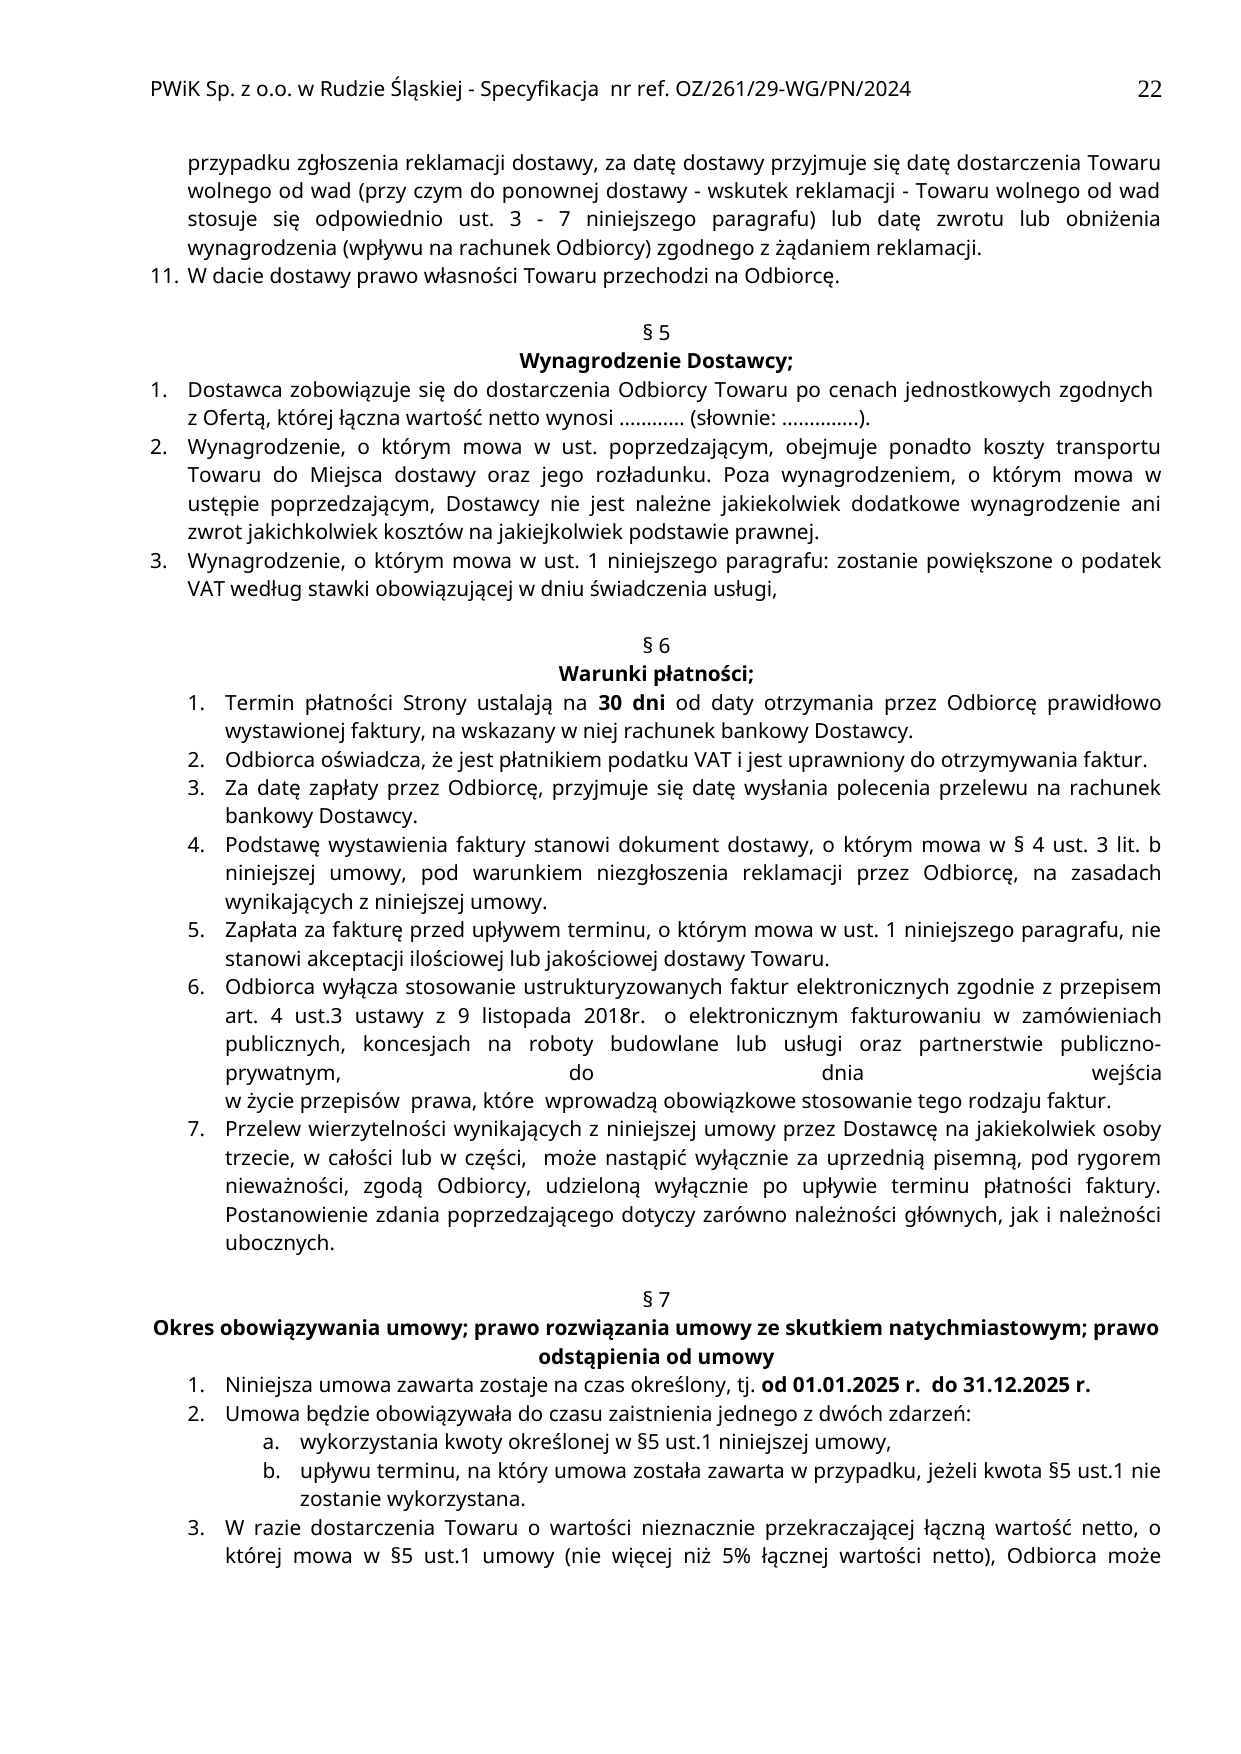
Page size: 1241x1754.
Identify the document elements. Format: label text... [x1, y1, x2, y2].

text § 7 [150, 1285, 1162, 1313]
list Termin płatności Strony ustalają na 30 dni od daty otrzymania przez Odbiorcę prawidłowo wystawionej faktury, na wskazany w niej rachunek bankowy Dostawcy. [187, 688, 1162, 745]
list upływu terminu, na który umowa została zawarta w przypadku, jeżeli kwota §5 ust.1 nie zostanie wykorzystana. [262, 1456, 1162, 1513]
text Wynagrodzenie Dostawcy; [150, 347, 1162, 375]
list Umowa będzie obowiązywała do czasu zaistnienia jednego z dwóch zdarzeń: [187, 1399, 1162, 1427]
list Wynagrodzenie, o którym mowa w ust. 1 niniejszego paragrafu: zostanie powiększone o podatek VAT według stawki obowiązującej w dniu świadczenia usługi, [150, 546, 1162, 603]
text Okres obowiązywania umowy; prawo rozwiązania umowy ze skutkiem natychmiastowym; prawo odstąpienia od umowy [150, 1313, 1162, 1370]
text Warunki płatności; [150, 659, 1162, 688]
text § 6 [150, 631, 1162, 659]
list Niniejsza umowa zawarta zostaje na czas określony, tj. od 01.01.2025 r. do 31.12.2025 r. [187, 1370, 1162, 1399]
list Podstawę wystawienia faktury stanowi dokument dostawy, o którym mowa w § 4 ust. 3 lit. b niniejszej umowy, pod warunkiem niezgłoszenia reklamacji przez Odbiorcę, na zasadach wynikających z niniejszej umowy. [187, 830, 1162, 915]
list Zapłata za fakturę przed upływem terminu, o którym mowa w ust. 1 niniejszego paragrafu, nie stanowi akceptacji ilościowej lub jakościowej dostawy Towaru. [187, 915, 1162, 972]
list Wynagrodzenie, o którym mowa w ust. poprzedzającym, obejmuje ponadto koszty transportu Towaru do Miejsca dostawy oraz jego rozładunku. Poza wynagrodzeniem, o którym mowa w ustępie poprzedzającym, Dostawcy nie jest należne jakiekolwiek dodatkowe wynagrodzenie ani zwrot jakichkolwiek kosztów na jakiejkolwiek podstawie prawnej. [150, 432, 1162, 546]
list wykorzystania kwoty określonej w §5 ust.1 niniejszej umowy, [262, 1427, 1162, 1456]
list Przelew wierzytelności wynikających z niniejszej umowy przez Dostawcę na jakiekolwiek osoby trzecie, w całości lub w części, może nastąpić wyłącznie za uprzednią pisemną, pod rygorem nieważności, zgodą Odbiorcy, udzieloną wyłącznie po upływie terminu płatności faktury. Postanowienie zdania poprzedzającego dotyczy zarówno należności głównych, jak i należności ubocznych. [187, 1114, 1162, 1257]
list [150, 148, 1162, 261]
list Odbiorca oświadcza, że jest płatnikiem podatku VAT i jest uprawniony do otrzymywania faktur. [187, 745, 1162, 773]
list Dostawca zobowiązuje się do dostarczenia Odbiorcy Towaru po cenach jednostkowych zgodnych z Ofertą, której łączna wartość netto wynosi ………… (słownie: …………..). [150, 375, 1162, 432]
text § 5 [150, 318, 1162, 347]
list W dacie dostawy prawo własności Towaru przechodzi na Odbiorcę. [150, 261, 1162, 290]
list Odbiorca wyłącza stosowanie ustrukturyzowanych faktur elektronicznych zgodnie z przepisem art. 4 ust.3 ustawy z 9 listopada 2018r. o elektronicznym fakturowaniu w zamówieniach publicznych, koncesjach na roboty budowlane lub usługi oraz partnerstwie publiczno-prywatnym, do dnia wejścia w życie przepisów prawa, które wprowadzą obowiązkowe stosowanie tego rodzaju faktur. [187, 972, 1162, 1114]
list Za datę zapłaty przez Odbiorcę, przyjmuje się datę wysłania polecenia przelewu na rachunek bankowy Dostawcy. [187, 773, 1162, 830]
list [187, 1513, 1162, 1569]
